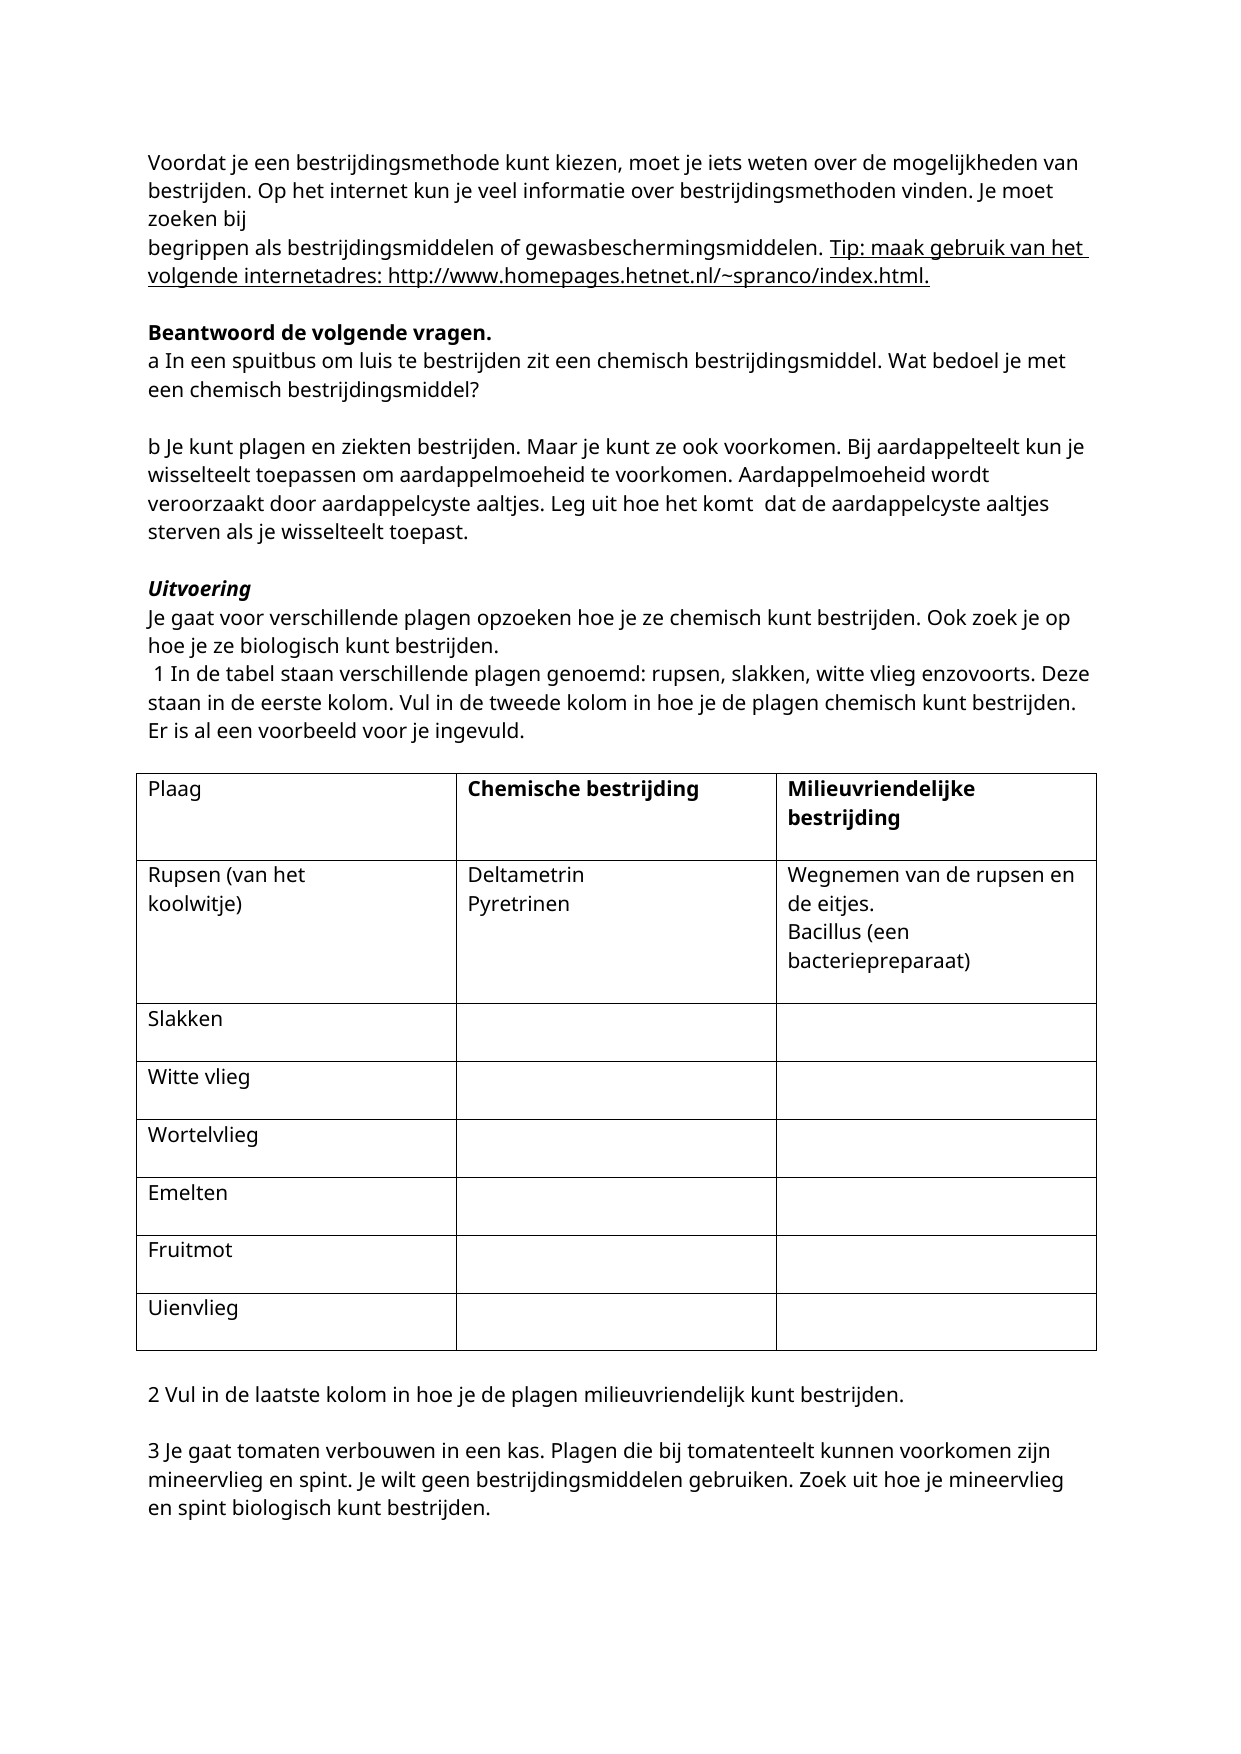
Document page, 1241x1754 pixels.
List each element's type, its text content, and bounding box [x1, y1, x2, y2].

table_cell [457, 1294, 776, 1350]
table_cell Wortelvlieg [137, 1120, 456, 1177]
text 1 In de tabel staan verschillende plagen genoemd: rupsen, slakken, witte vlieg enzovoorts. Deze staan in de eerste kolom. Vul in de tweede kolom in hoe je de plagen chemisch kunt bestrijden. Er is al een voorbeeld voor je ingevuld. [148, 659, 1093, 745]
table_header Chemische bestrijding [457, 774, 776, 859]
text begrippen als bestrijdingsmiddelen of gewasbeschermingsmiddelen. Tip: maak gebruik van het volgende internetadres: http://www.homepages.hetnet.nl/~spranco/index.html. [148, 233, 1093, 290]
table_cell [777, 1004, 1096, 1061]
text Je gaat voor verschillende plagen opzoeken hoe je ze chemisch kunt bestrijden. Ook zoek je op hoe je ze biologisch kunt bestrijden. [148, 603, 1093, 659]
table_cell [777, 1062, 1096, 1119]
text Uitvoering [148, 574, 1093, 603]
table_cell Witte vlieg [137, 1062, 456, 1119]
table_cell [457, 1062, 776, 1119]
table_cell [777, 1178, 1096, 1234]
table_cell Wegnemen van de rupsen en de eitjes. Bacillus (een bacteriepreparaat) [777, 861, 1096, 1003]
table_cell [777, 1294, 1096, 1350]
text b Je kunt plagen en ziekten bestrijden. Maar je kunt ze ook voorkomen. Bij aardappelteelt kun je wisselteelt toepassen om aardappelmoeheid te voorkomen. Aardappelmoeheid wordt veroorzaakt door aardappelcyste aaltjes. Leg uit hoe het komt dat de aardappelcyste aaltjes sterven als je wisselteelt toepast. [148, 432, 1093, 546]
table_cell [457, 1236, 776, 1292]
table_cell [777, 1236, 1096, 1292]
table_cell [457, 1178, 776, 1234]
table_cell [457, 1120, 776, 1177]
text a In een spuitbus om luis te bestrijden zit een chemisch bestrijdingsmiddel. Wat bedoel je met een chemisch bestrijdingsmiddel? [148, 347, 1093, 403]
text 3 Je gaat tomaten verbouwen in een kas. Plagen die bij tomatenteelt kunnen voorkomen zijn mineervlieg en spint. Je wilt geen bestrijdingsmiddelen gebruiken. Zoek uit hoe je mineervlieg en spint biologisch kunt bestrijden. [148, 1437, 1093, 1522]
text 2 Vul in de laatste kolom in hoe je de plagen milieuvriendelijk kunt bestrijden. [148, 1380, 1093, 1408]
table_cell Deltametrin Pyretrinen [457, 861, 776, 1003]
table_cell Uienvlieg [137, 1294, 456, 1350]
table_cell Fruitmot [137, 1236, 456, 1292]
table_cell Emelten [137, 1178, 456, 1234]
table_cell [457, 1004, 776, 1061]
table_cell [777, 1120, 1096, 1177]
text Voordat je een bestrijdingsmethode kunt kiezen, moet je iets weten over de mogelijkheden van bestrijden. Op het internet kun je veel informatie over bestrijdingsmethoden vinden. Je moet zoeken bij [148, 148, 1093, 233]
table_cell Slakken [137, 1004, 456, 1061]
table_header Plaag [137, 774, 456, 859]
text Beantwoord de volgende vragen. [148, 318, 1093, 347]
table_cell Rupsen (van het koolwitje) [137, 861, 456, 1003]
table_header Milieuvriendelijke bestrijding [777, 774, 1096, 859]
